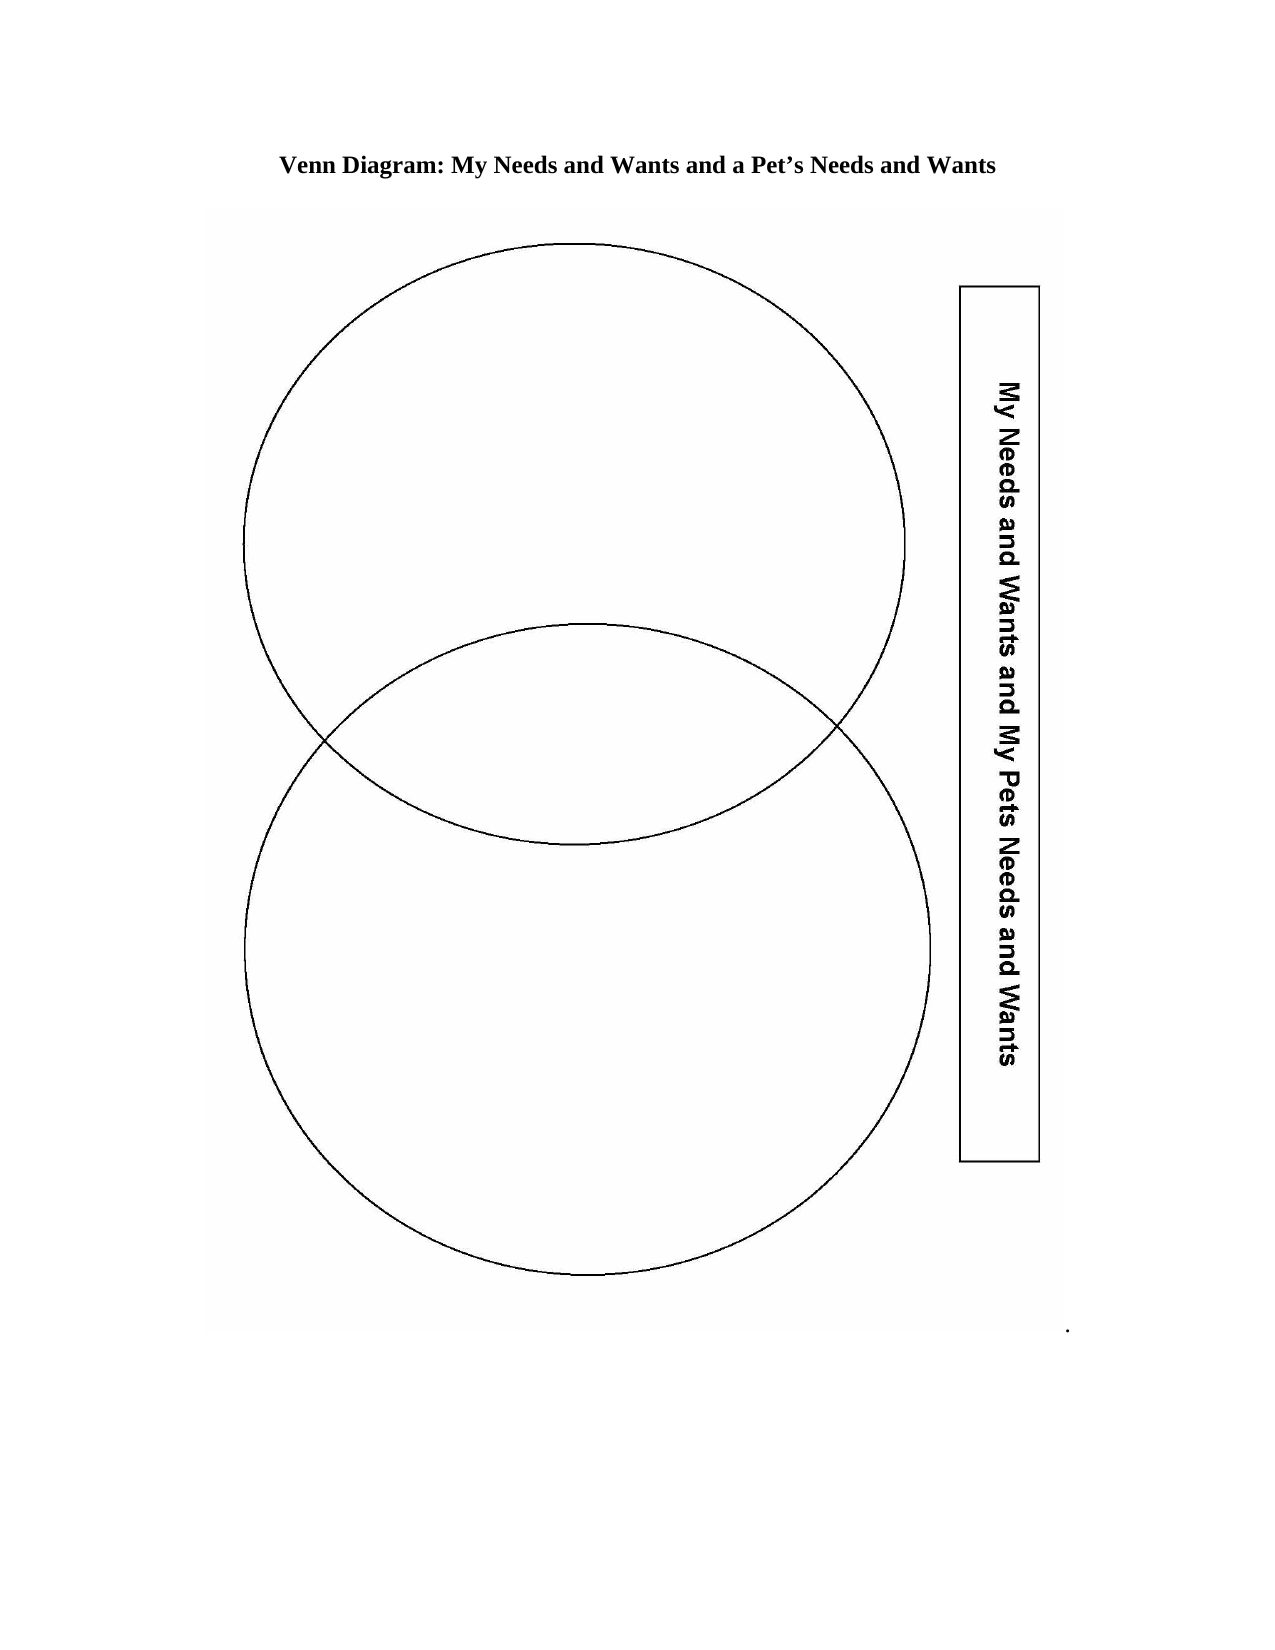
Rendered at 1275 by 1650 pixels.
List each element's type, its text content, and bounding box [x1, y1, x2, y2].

text Venn Diagram: My Needs and Wants and a Pet’s Needs and Wants [150, 150, 1125, 179]
picture [204, 207, 1065, 1333]
